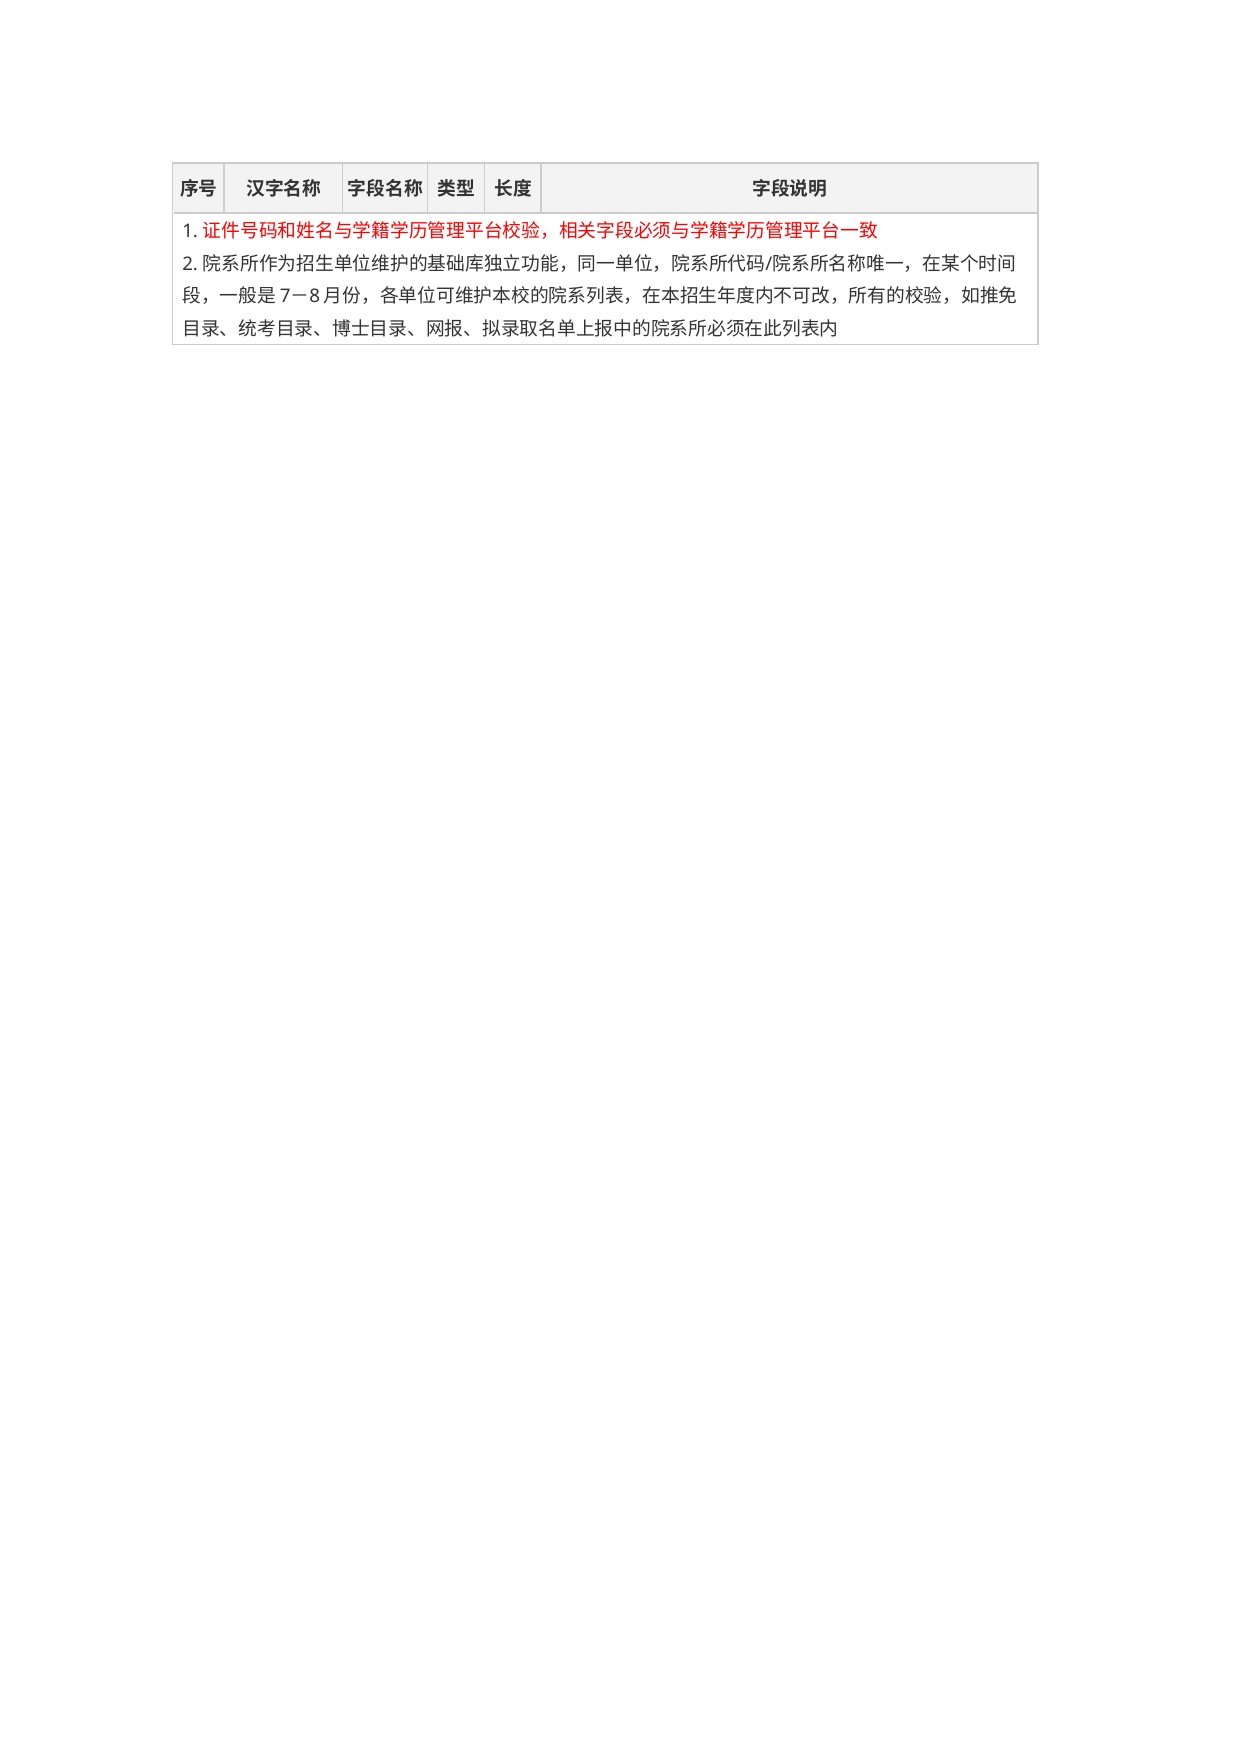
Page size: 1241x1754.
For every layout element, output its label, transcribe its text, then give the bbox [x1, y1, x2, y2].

table_header 序号 [173, 164, 223, 212]
table_cell 1. 证件号码和姓名与学籍学历管理平台校验，相关字段必须与学籍学历管理平台一致 2. 院系所作为招生单位维护的基础库独立功能，同一单位，院系所代码/院系所名称唯一，在某个时间段，一般是7－8月份，各单位可维护本校的院系列表，在本招生年度内不可改，所有的校验，如推免目录、统考目录、博士目录、网报、拟录取名单上报中的院系所必须在此列表内 [173, 213, 1037, 343]
table_header 字段说明 [542, 164, 1037, 212]
table_header 类型 [428, 164, 484, 212]
table_header 长度 [485, 164, 540, 212]
table_header 字段名称 [343, 164, 427, 212]
table_header 汉字名称 [225, 164, 342, 212]
